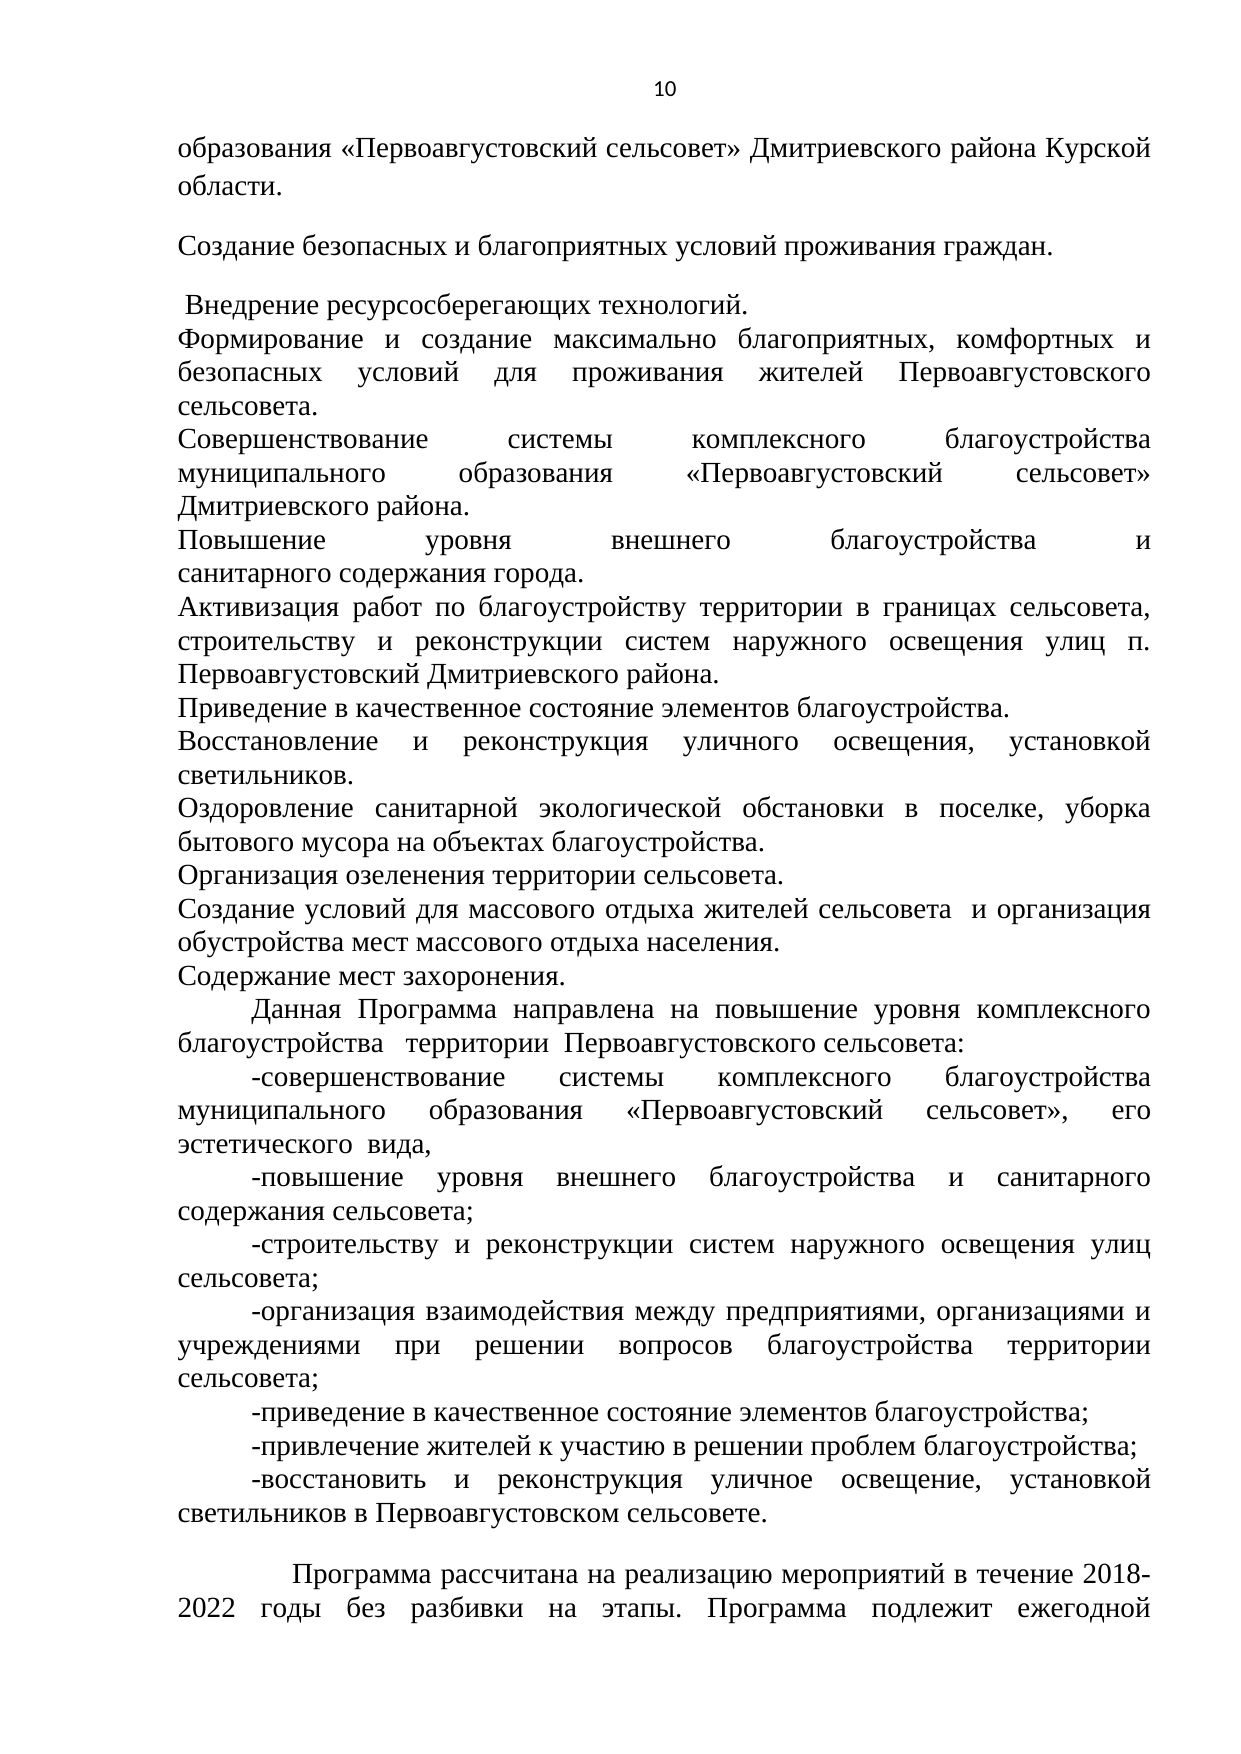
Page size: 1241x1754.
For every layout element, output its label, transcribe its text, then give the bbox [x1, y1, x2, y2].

text -строительству и реконструкции систем наружного освещения улиц сельсовета; [177, 1226, 1152, 1293]
text Восстановление и реконструкция уличного освещения, установкой светильников. [177, 723, 1152, 790]
text Активизация работ по благоустройству территории в границах сельсовета, строительству и реконструкции систем наружного освещения улиц п. Первоавгустовский Дмитриевского района. [177, 589, 1152, 690]
text -восстановить и реконструкция уличное освещение, установкой светильников в Первоавгустовском сельсовете. [177, 1461, 1152, 1528]
text -совершенствование системы комплексного благоустройства муниципального образования «Первоавгустовский сельсовет», его эстетического вида, [177, 1059, 1152, 1159]
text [177, 1556, 1152, 1623]
text -привлечение жителей к участию в решении проблем благоустройства; [177, 1428, 1152, 1461]
text Создание условий для массового отдыха жителей сельсовета и организация обустройства мест массового отдыха населения. [177, 891, 1152, 958]
text -приведение в качественное состояние элементов благоустройства; [177, 1394, 1152, 1428]
text Создание безопасных и благоприятных условий проживания граждан. [177, 228, 1152, 261]
text Данная Программа направлена на повышение уровня комплексного благоустройства территории Первоавгустовского сельсовета: [177, 992, 1152, 1059]
text -повышение уровня внешнего благоустройства и санитарного содержания сельсовета; [177, 1159, 1152, 1226]
text Приведение в качественное состояние элементов благоустройства. [177, 690, 1152, 723]
text Организация озеленения территории сельсовета. [177, 857, 1152, 891]
text Оздоровление санитарной экологической обстановки в поселке, уборка бытового мусора на объектах благоустройства. [177, 790, 1152, 857]
text -организация взаимодействия между предприятиями, организациями и учреждениями при решении вопросов благоустройства территории сельсовета; [177, 1293, 1152, 1394]
text Содержание мест захоронения. [177, 958, 1152, 992]
text Совершенствование системы комплексного благоустройства муниципального образования «Первоавгустовский сельсовет» Дмитриевского района. [177, 421, 1152, 522]
text Внедрение ресурсосберегающих технологий. [177, 287, 1152, 321]
text Повышение уровня внешнего благоустройства и санитарного содержания города. [177, 522, 1152, 589]
text Формирование и создание максимально благоприятных, комфортных и безопасных условий для проживания жителей Первоавгустовского сельсовета. [177, 321, 1152, 421]
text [177, 130, 1152, 202]
